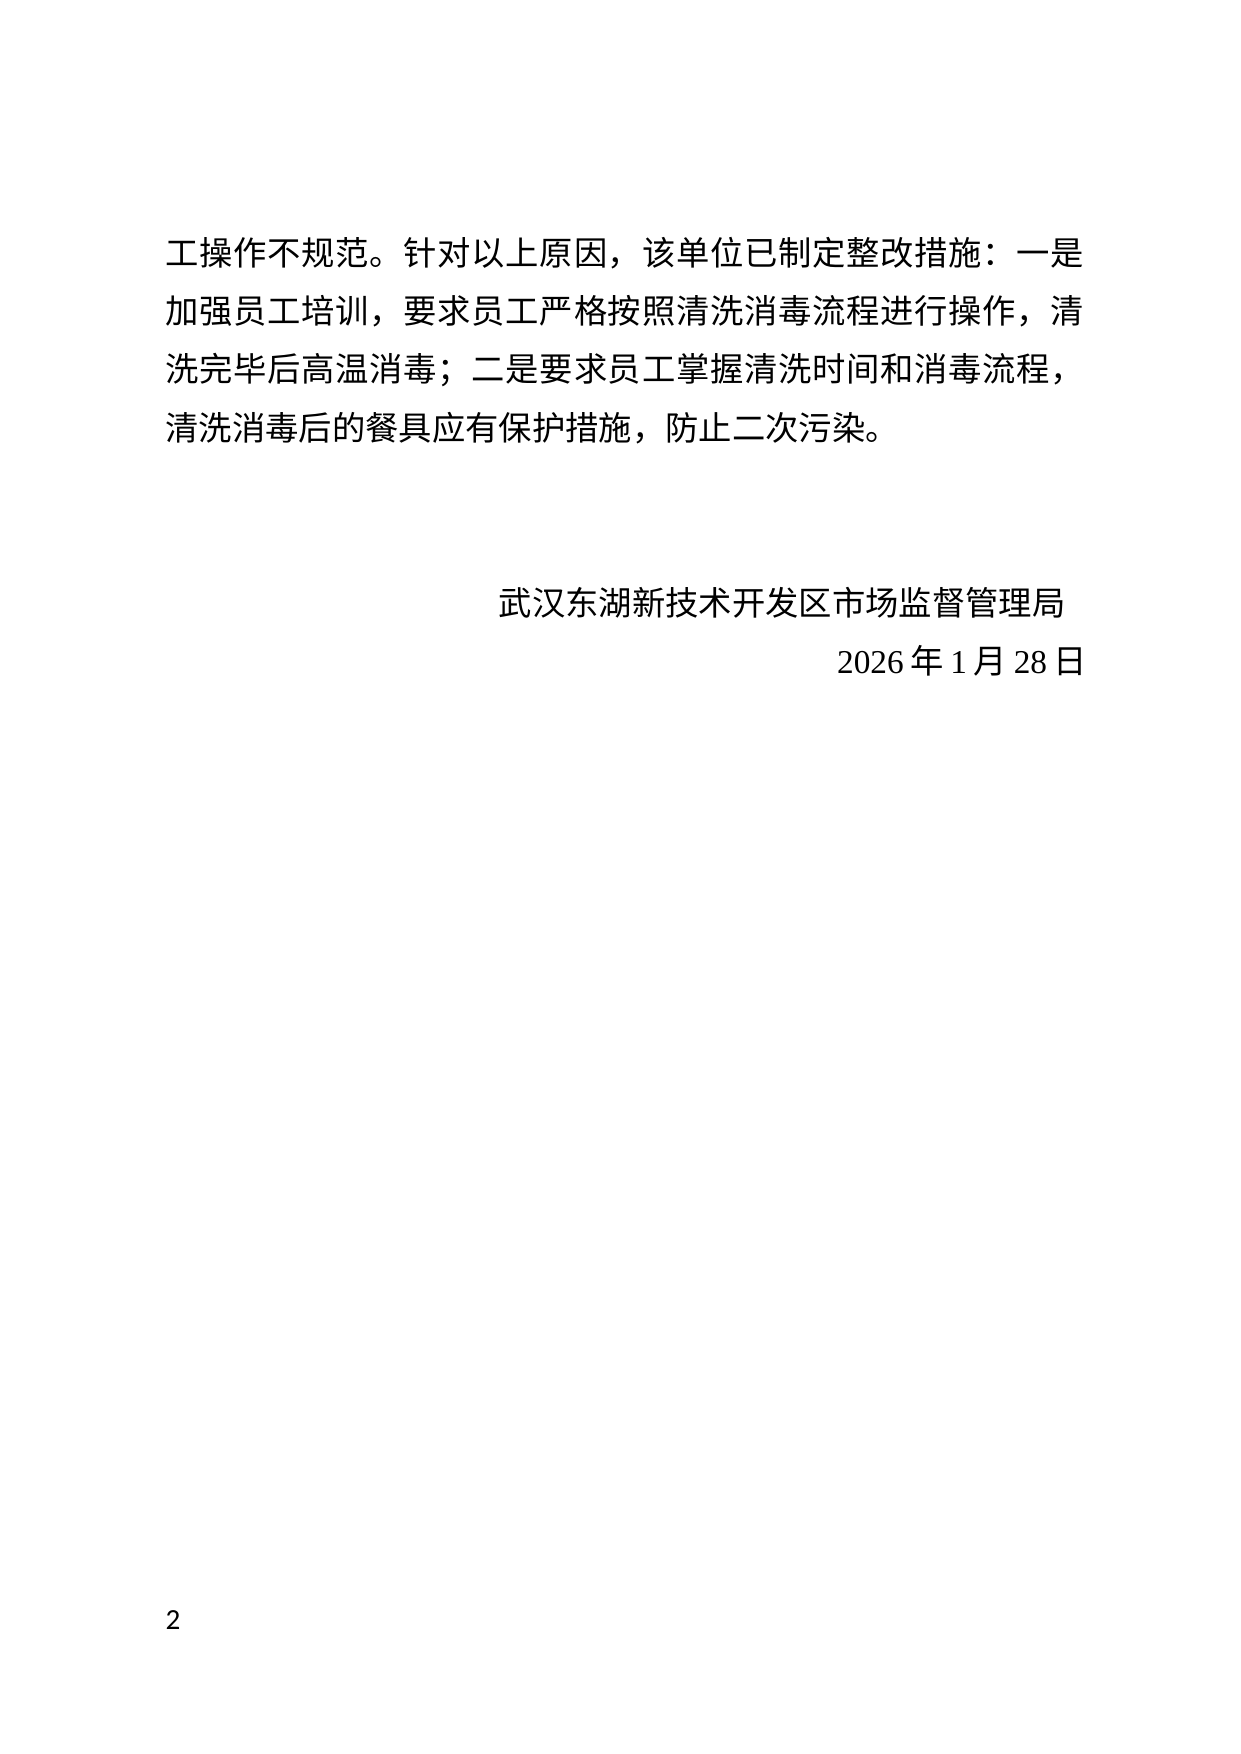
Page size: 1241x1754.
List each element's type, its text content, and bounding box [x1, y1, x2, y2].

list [165, 218, 1087, 452]
text 武汉东湖新技术开发区市场监督管理局 [165, 568, 1087, 627]
text 2026年1月28日 [165, 627, 1087, 685]
